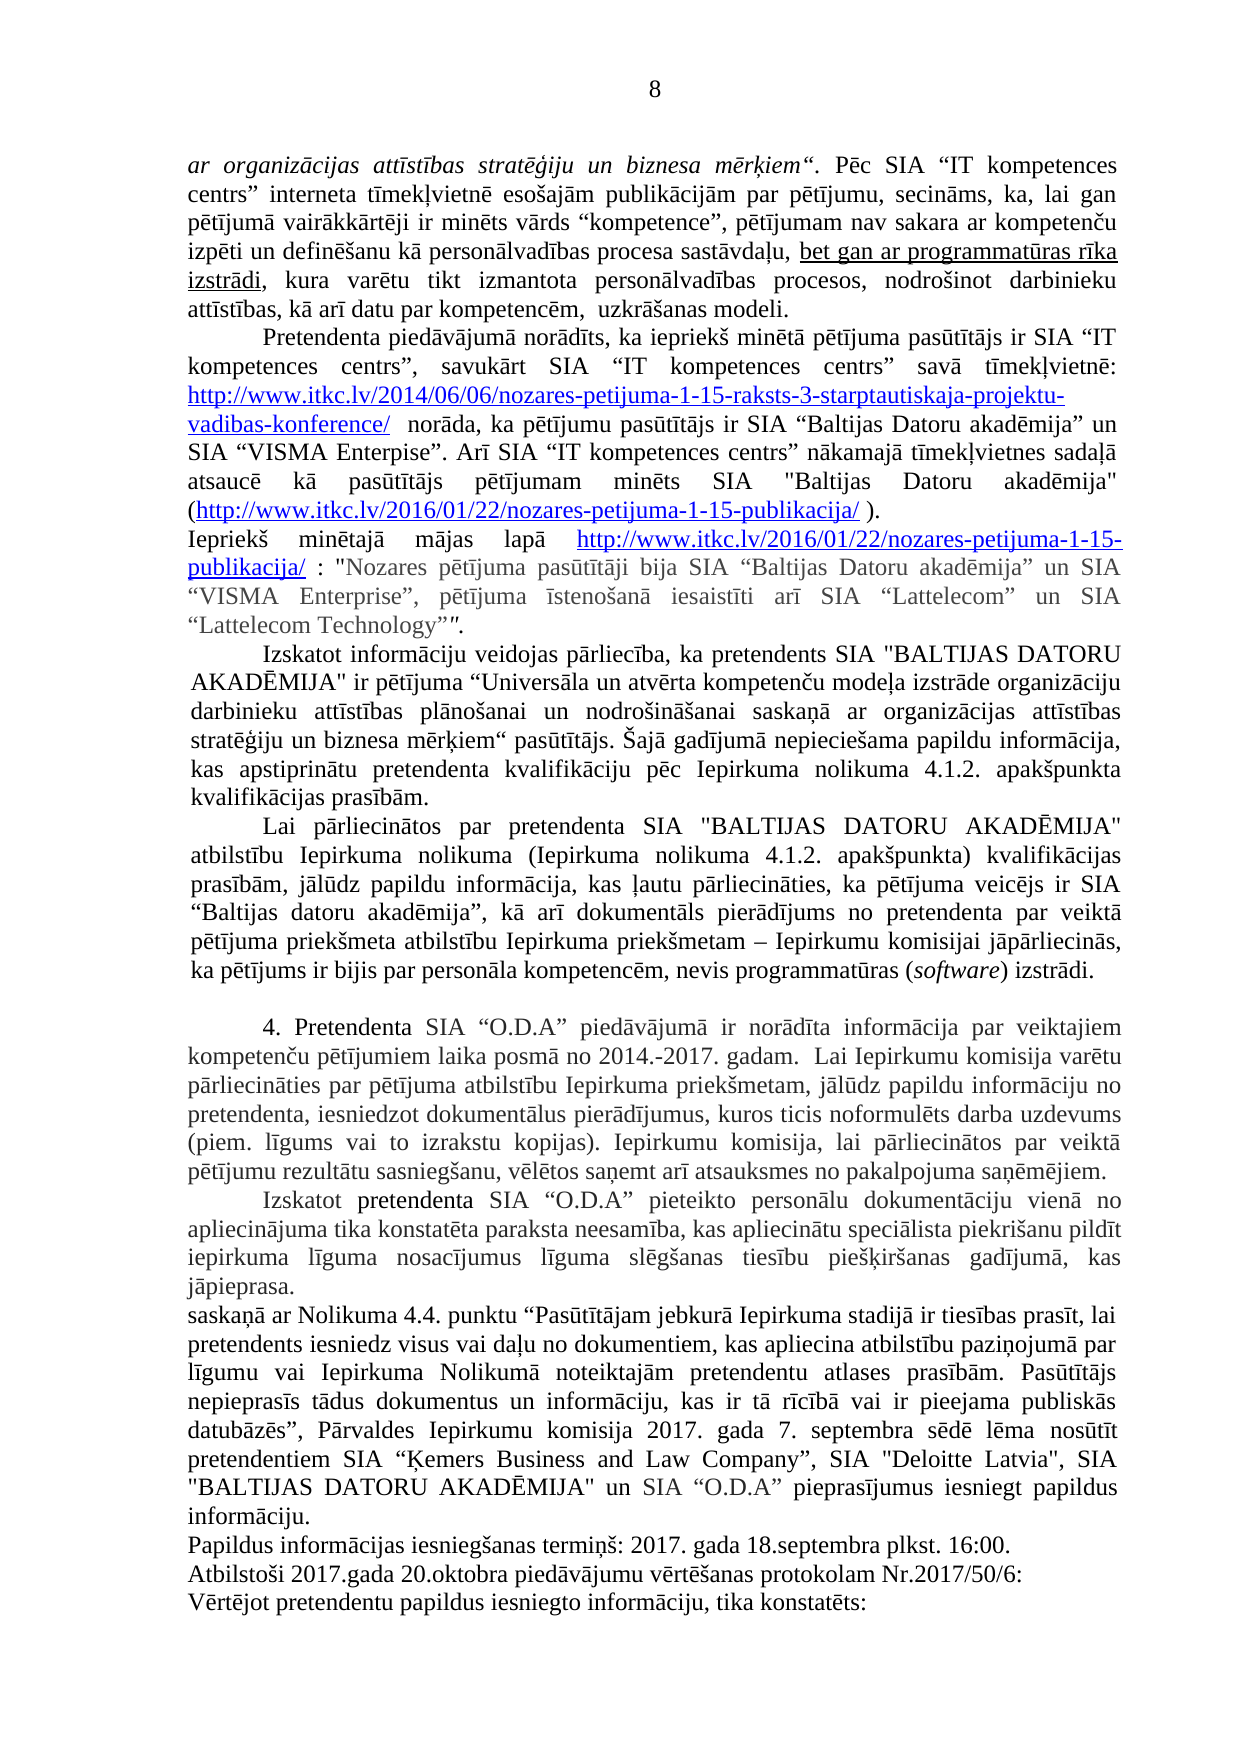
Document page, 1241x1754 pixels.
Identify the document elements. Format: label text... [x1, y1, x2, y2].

text Vērtējot pretendentu papildus iesniegto informāciju, tika konstatēts: [187, 1587, 1118, 1616]
text Iepriekš minētajā mājas lapā http://www.itkc.lv/2016/01/22/nozares-petijuma-1-15-publikacija/ : "Nozares pētījuma pasūtītāji bija SIA “Baltijas Datoru akadēmija” un SIA “VISMA Enterprise”, pētījuma īstenošanā iesaistīti arī SIA “Lattelecom” un SIA “Lattelecom Technology”". [187, 524, 1122, 639]
text saskaņā ar Nolikuma 4.4. punktu “Pasūtītājam jebkurā Iepirkuma stadijā ir tiesības prasīt, lai pretendents iesniedz visus vai daļu no dokumentiem, kas apliecina atbilstību paziņojumā par līgumu vai Iepirkuma Nolikumā noteiktajām pretendentu atlases prasībām. Pasūtītājs nepieprasīs tādus dokumentus un informāciju, kas ir tā rīcībā vai ir pieejama publiskās datubāzēs”, Pārvaldes Iepirkumu komisija 2017. gada 7. septembra sēdē lēma nosūtīt pretendentiem SIA “Ķemers Business and Law Company”, SIA "Deloitte Latvia", SIA "BALTIJAS DATORU AKADĒMIJA" un SIA “O.D.A” pieprasījumus iesniegt papildus informāciju. [187, 1300, 1118, 1530]
text Atbilstoši 2017.gada 20.oktobra piedāvājumu vērtēšanas protokolam Nr.2017/50/6: [187, 1559, 1122, 1587]
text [187, 150, 1117, 322]
list Izskatot pretendenta SIA “O.D.A” pieteikto personālu dokumentāciju vienā no apliecinājuma tika konstatēta paraksta neesamība, kas apliecinātu speciālista piekrišanu pildīt iepirkuma līguma nosacījumus līguma slēgšanas tiesību piešķiršanas gadījumā, kas jāpieprasa. [187, 1185, 1122, 1300]
text Papildus informācijas iesniegšanas termiņš: 2017. gada 18.septembra plkst. 16:00. [187, 1530, 1122, 1559]
list 4. Pretendenta SIA “O.D.A” piedāvājumā ir norādīta informācija par veiktajiem kompetenču pētījumiem laika posmā no 2014.-2017. gadam. Lai Iepirkumu komisija varētu pārliecināties par pētījuma atbilstību Iepirkuma priekšmetam, jālūdz papildu informāciju no pretendenta, iesniedzot dokumentālus pierādījumus, kuros ticis noformulēts darba uzdevums (piem. līgums vai to izrakstu kopijas). Iepirkumu komisija, lai pārliecinātos par veiktā pētījumu rezultātu sasniegšanu, vēlētos saņemt arī atsauksmes no pakalpojuma saņēmējiem. [187, 1012, 1122, 1185]
list Izskatot informāciju veidojas pārliecība, ka pretendents SIA "BALTIJAS DATORU AKADĒMIJA" ir pētījuma “Universāla un atvērta kompetenču modeļa izstrāde organizāciju darbinieku attīstības plānošanai un nodrošināšanai saskaņā ar organizācijas attīstības stratēģiju un biznesa mērķiem“ pasūtītājs. Šajā gadījumā nepieciešama papildu informācija, kas apstiprinātu pretendenta kvalifikāciju pēc Iepirkuma nolikuma 4.1.2. apakšpunkta kvalifikācijas prasībām. [190, 639, 1122, 811]
list Lai pārliecinātos par pretendenta SIA "BALTIJAS DATORU AKADĒMIJA" atbilstību Iepirkuma nolikuma (Iepirkuma nolikuma 4.1.2. apakšpunkta) kvalifikācijas prasībām, jālūdz papildu informācija, kas ļautu pārliecināties, ka pētījuma veicējs ir SIA “Baltijas datoru akadēmija”, kā arī dokumentāls pierādījums no pretendenta par veiktā pētījuma priekšmeta atbilstību Iepirkuma priekšmetam – Iepirkumu komisijai jāpārliecinās, ka pētījums ir bijis par personāla kompetencēm, nevis programmatūras (software) izstrādi. [190, 811, 1122, 984]
text Pretendenta piedāvājumā norādīts, ka iepriekš minētā pētījuma pasūtītājs ir SIA “IT kompetences centrs”, savukārt SIA “IT kompetences centrs” savā tīmekļvietnē: http://www.itkc.lv/2014/06/06/nozares-petijuma-1-15-raksts-3-starptautiskaja-projektu-vadibas-konference/ norāda, ka pētījumu pasūtītājs ir SIA “Baltijas Datoru akadēmija” un SIA “VISMA Enterpise”. Arī SIA “IT kompetences centrs” nākamajā tīmekļvietnes sadaļā atsaucē kā pasūtītājs pētījumam minēts SIA "Baltijas Datoru akadēmija" (http://www.itkc.lv/2016/01/22/nozares-petijuma-1-15-publikacija/ ). [187, 322, 1118, 524]
